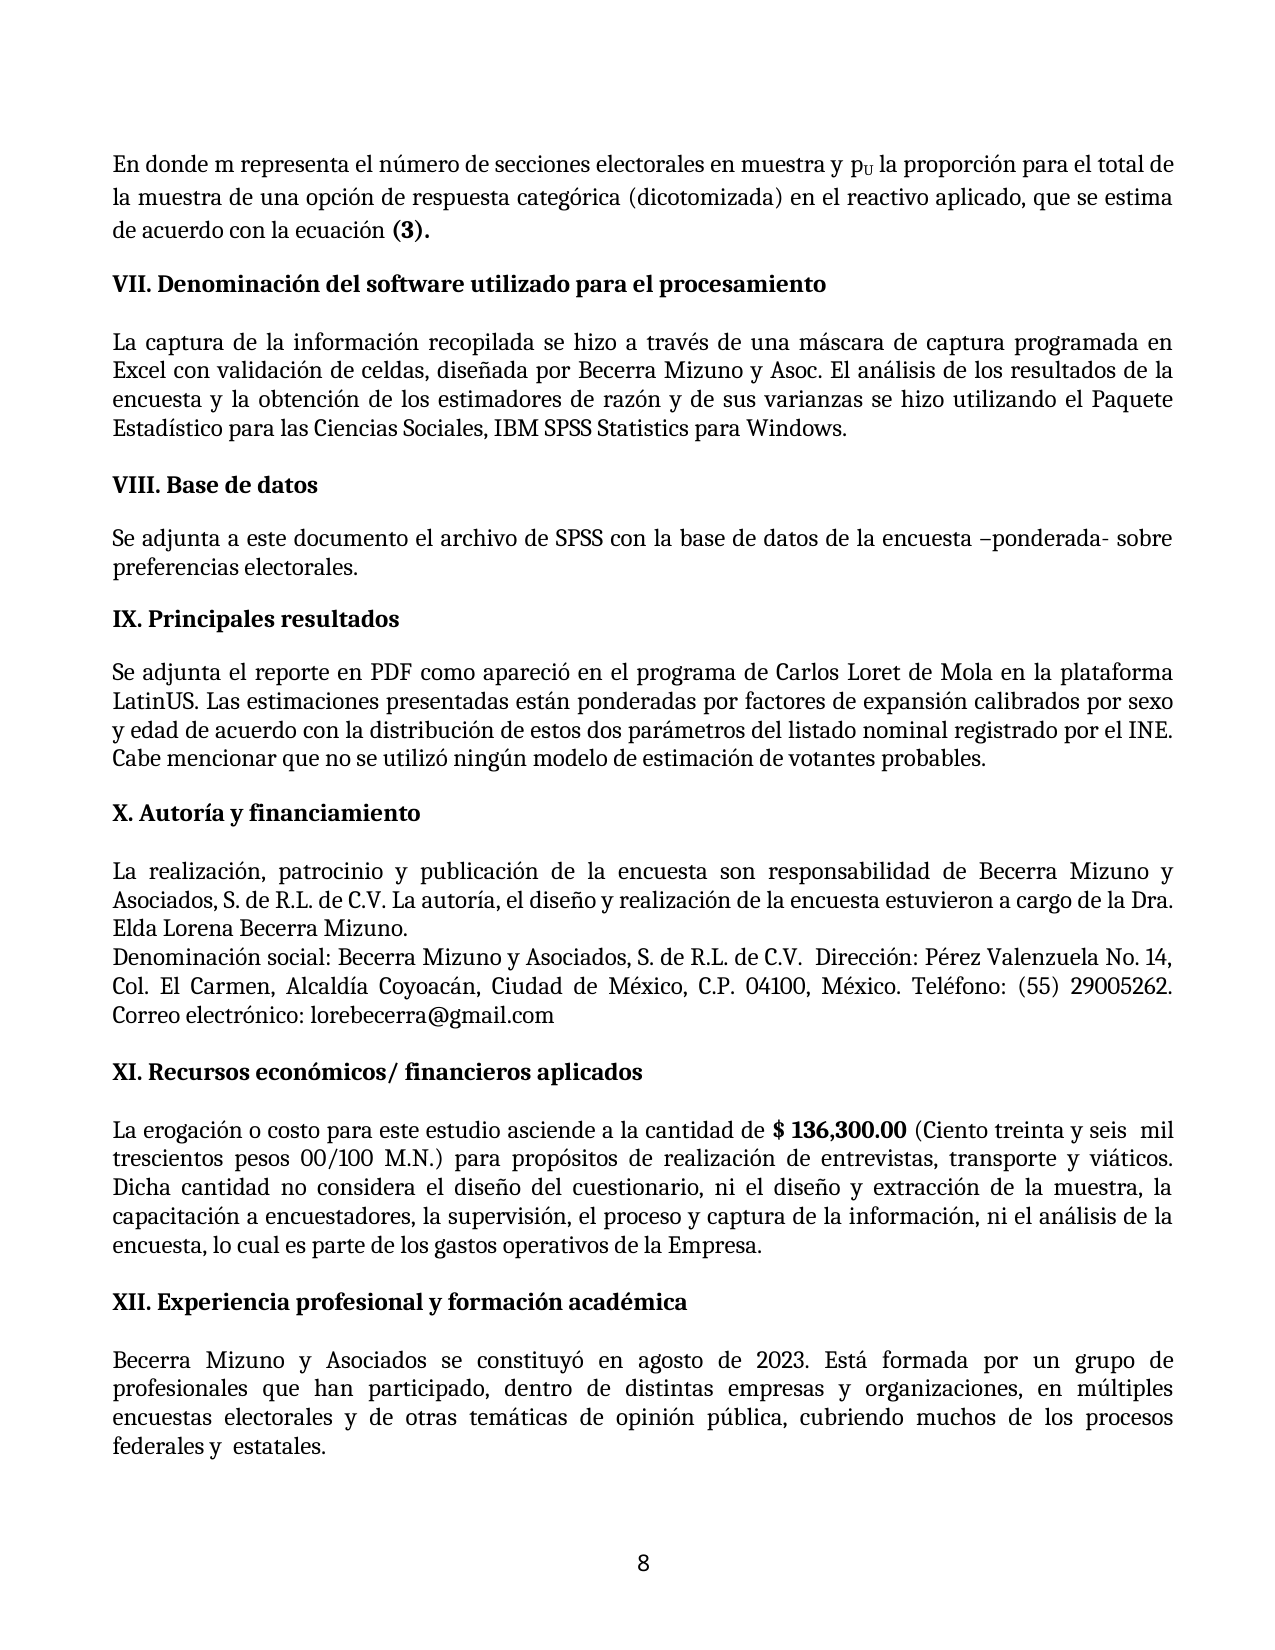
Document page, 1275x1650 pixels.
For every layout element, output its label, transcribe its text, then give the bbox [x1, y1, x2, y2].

text Denominación social: Becerra Mizuno y Asociados, S. de R.L. de C.V. Dirección: Pérez Valenzuela No. 14, Col. El Carmen, Alcaldía Coyoacán, Ciudad de México, C.P. 04100, México. Teléfono: (55) 29005262. Correo electrónico: lorebecerra@gmail.com [112, 943, 1174, 1029]
text VIII. Base de datos [112, 471, 1174, 500]
text Se adjunta a este documento el archivo de SPSS con la base de datos de la encuesta –ponderada- sobre preferencias electorales. [112, 524, 1174, 581]
text X. Autoría y financiamiento [112, 799, 1174, 828]
text XI. Recursos económicos/ financieros aplicados [112, 1058, 1174, 1087]
text Se adjunta el reporte en PDF como apareció en el programa de Carlos Loret de Mola en la plataforma LatinUS. Las estimaciones presentadas están ponderadas por factores de expansión calibrados por sexo y edad de acuerdo con la distribución de estos dos parámetros del listado nominal registrado por el INE. Cabe mencionar que no se utilizó ningún modelo de estimación de votantes probables. [112, 658, 1174, 773]
list En donde m representa el número de secciones electorales en muestra y pU la proporción para el total de la muestra de una opción de respuesta categórica (dicotomizada) en el reactivo aplicado, que se estima de acuerdo con la ecuación (3). [112, 150, 1174, 245]
text VII. Denominación del software utilizado para el procesamiento [112, 270, 1174, 299]
text IX. Principales resultados [112, 605, 1174, 634]
text La realización, patrocinio y publicación de la encuesta son responsabilidad de Becerra Mizuno y Asociados, S. de R.L. de C.V. La autoría, el diseño y realización de la encuesta estuvieron a cargo de la Dra. Elda Lorena Becerra Mizuno. [112, 857, 1174, 943]
text La captura de la información recopilada se hizo a través de una máscara de captura programada en Excel con validación de celdas, diseñada por Becerra Mizuno y Asoc. El análisis de los resultados de la encuesta y la obtención de los estimadores de razón y de sus varianzas se hizo utilizando el Paquete Estadístico para las Ciencias Sociales, IBM SPSS Statistics para Windows. [112, 327, 1174, 442]
text Becerra Mizuno y Asociados se constituyó en agosto de 2023. Está formada por un grupo de profesionales que han participado, dentro de distintas empresas y organizaciones, en múltiples encuestas electorales y de otras temáticas de opinión pública, cubriendo muchos de los procesos federales y estatales. [112, 1346, 1174, 1461]
text La erogación o costo para este estudio asciende a la cantidad de $ 136,300.00 (Ciento treinta y seis mil trescientos pesos 00/100 M.N.) para propósitos de realización de entrevistas, transporte y viáticos. Dicha cantidad no considera el diseño del cuestionario, ni el diseño y extracción de la muestra, la capacitación a encuestadores, la supervisión, el proceso y captura de la información, ni el análisis de la encuesta, lo cual es parte de los gastos operativos de la Empresa. [112, 1116, 1174, 1259]
text XII. Experiencia profesional y formación académica [112, 1288, 1174, 1317]
